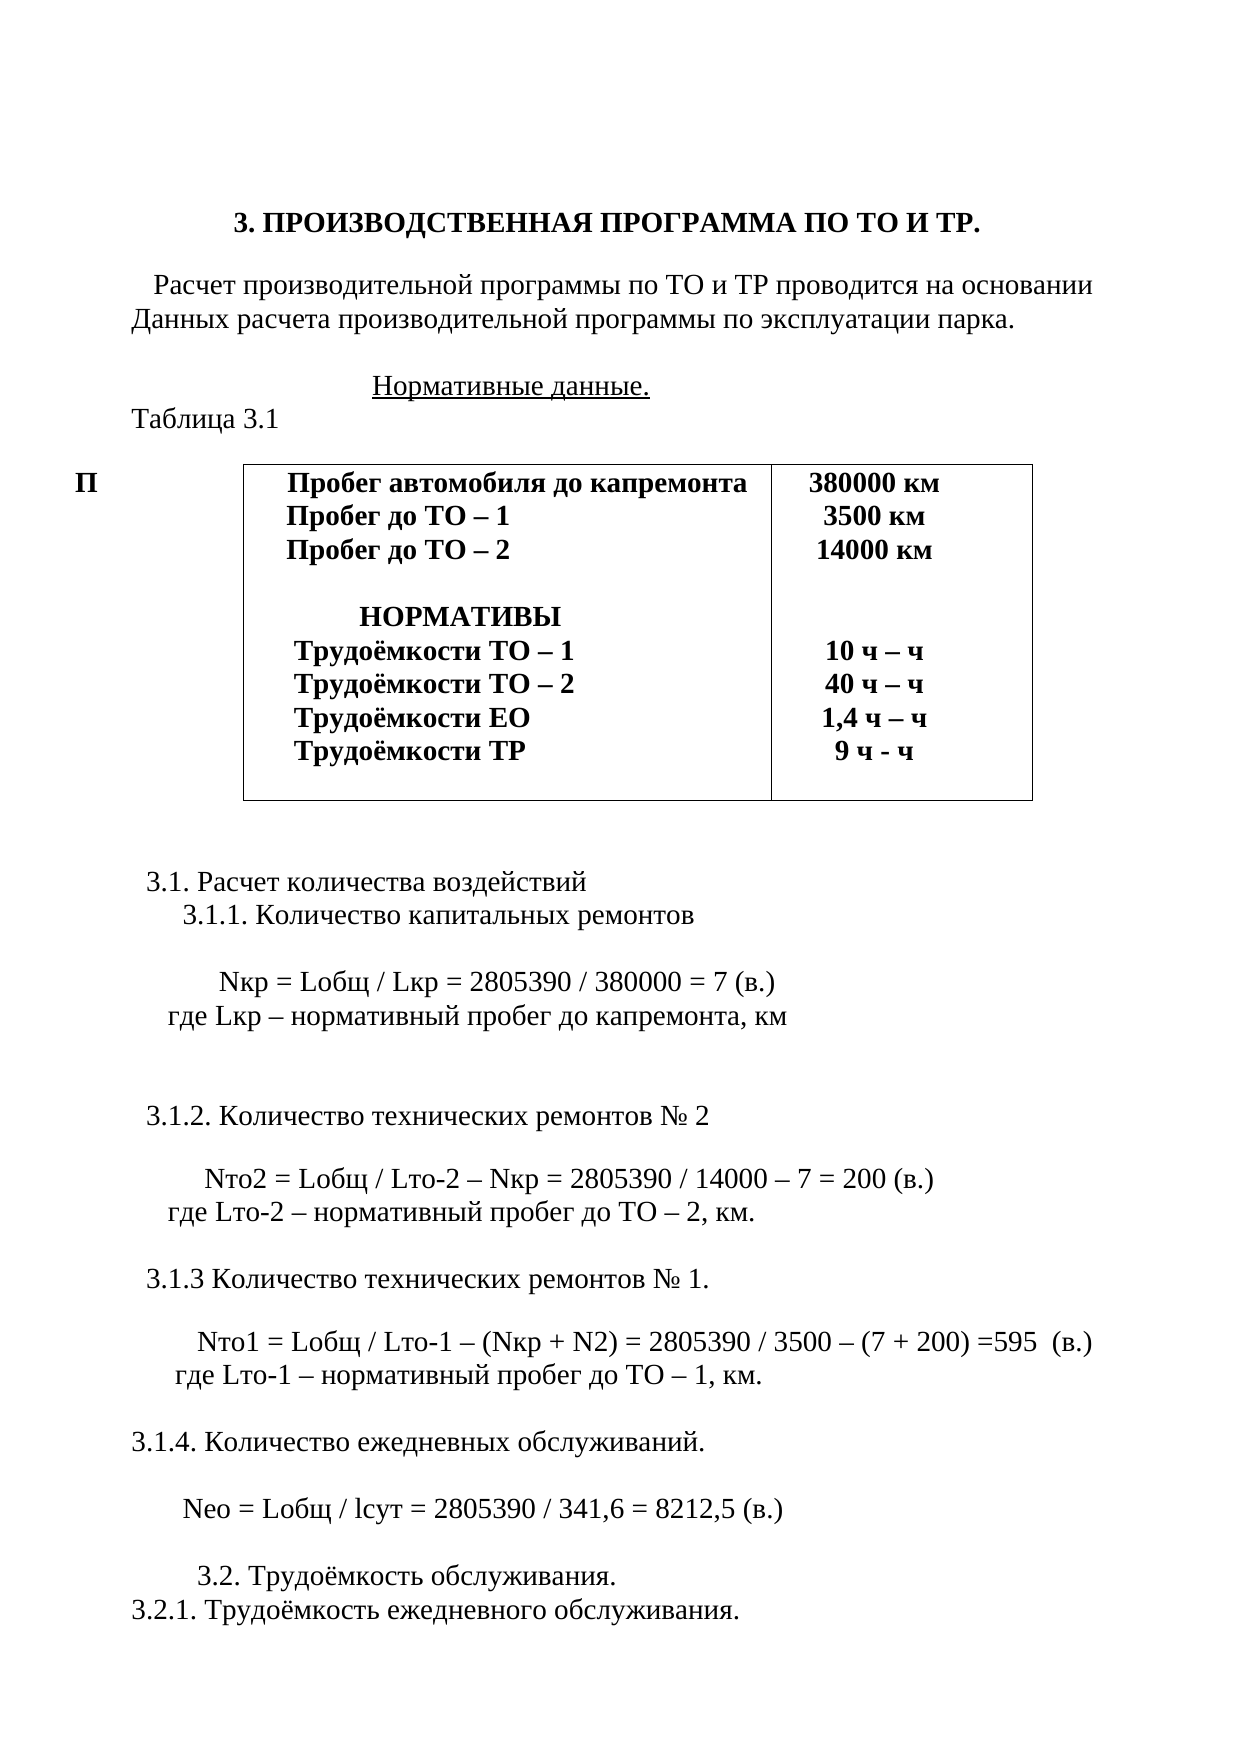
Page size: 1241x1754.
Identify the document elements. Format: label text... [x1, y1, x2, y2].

text где Lто-2 – нормативный пробег до ТО – 2, км. [131, 1194, 1125, 1228]
text Nео = Lобщ / lсут = 2805390 / 341,6 = 8212,5 (в.) [131, 1491, 1125, 1525]
text 3.1.3 Количество технических ремонтов № 1. [131, 1261, 1125, 1295]
text Данных расчета производительной программы по эксплуатации парка. [131, 301, 1125, 334]
text где Lто-1 – нормативный пробег до ТО – 1, км. [131, 1357, 1125, 1391]
text 3. ПРОИЗВОДСТВЕННАЯ ПРОГРАММА ПО ТО И ТР. [131, 205, 1125, 239]
text где Lкр – нормативный пробег до капремонта, км [131, 998, 1125, 1031]
table_header 380000 км 3500 км 14000 км 10 ч – ч 40 ч – ч 1,4 ч – ч 9 ч - ч [772, 465, 1032, 800]
text Nкр = Lобщ / Lкр = 2805390 / 380000 = 7 (в.) [131, 964, 1125, 998]
text 3.1.1. Количество капитальных ремонтов [131, 897, 1125, 931]
subtitle Таблица 3.1 [131, 402, 1125, 435]
text 3.2. Трудоёмкость обслуживания. [131, 1558, 1125, 1592]
text Nто1 = Lобщ / Lто-1 – (Nкр + N2) = 2805390 / 3500 – (7 + 200) =595 (в.) [131, 1324, 1125, 1357]
text Нормативные данные. [131, 368, 1125, 402]
text Nто2 = Lобщ / Lто-2 – Nкр = 2805390 / 14000 – 7 = 200 (в.) [131, 1161, 1125, 1194]
text 3.1. Расчет количества воздействий [131, 864, 1125, 897]
text 3.1.2. Количество технических ремонтов № 2 [131, 1098, 1125, 1132]
text 3.1.4. Количество ежедневных обслуживаний. [131, 1424, 1125, 1458]
text Расчет производительной программы по ТО и ТР проводится на основании [131, 267, 1125, 301]
table_header П Пробег автомобиля до капремонта Пробег до ТО – 1 Пробег до ТО – 2 НОРМАТИВЫ Трудоёмкости ТО – 1 Трудоёмкости ТО – 2 Трудоёмкости ЕО Трудоёмкости ТР [244, 465, 771, 800]
text 3.2.1. Трудоёмкость ежедневного обслуживания. [131, 1592, 1125, 1626]
